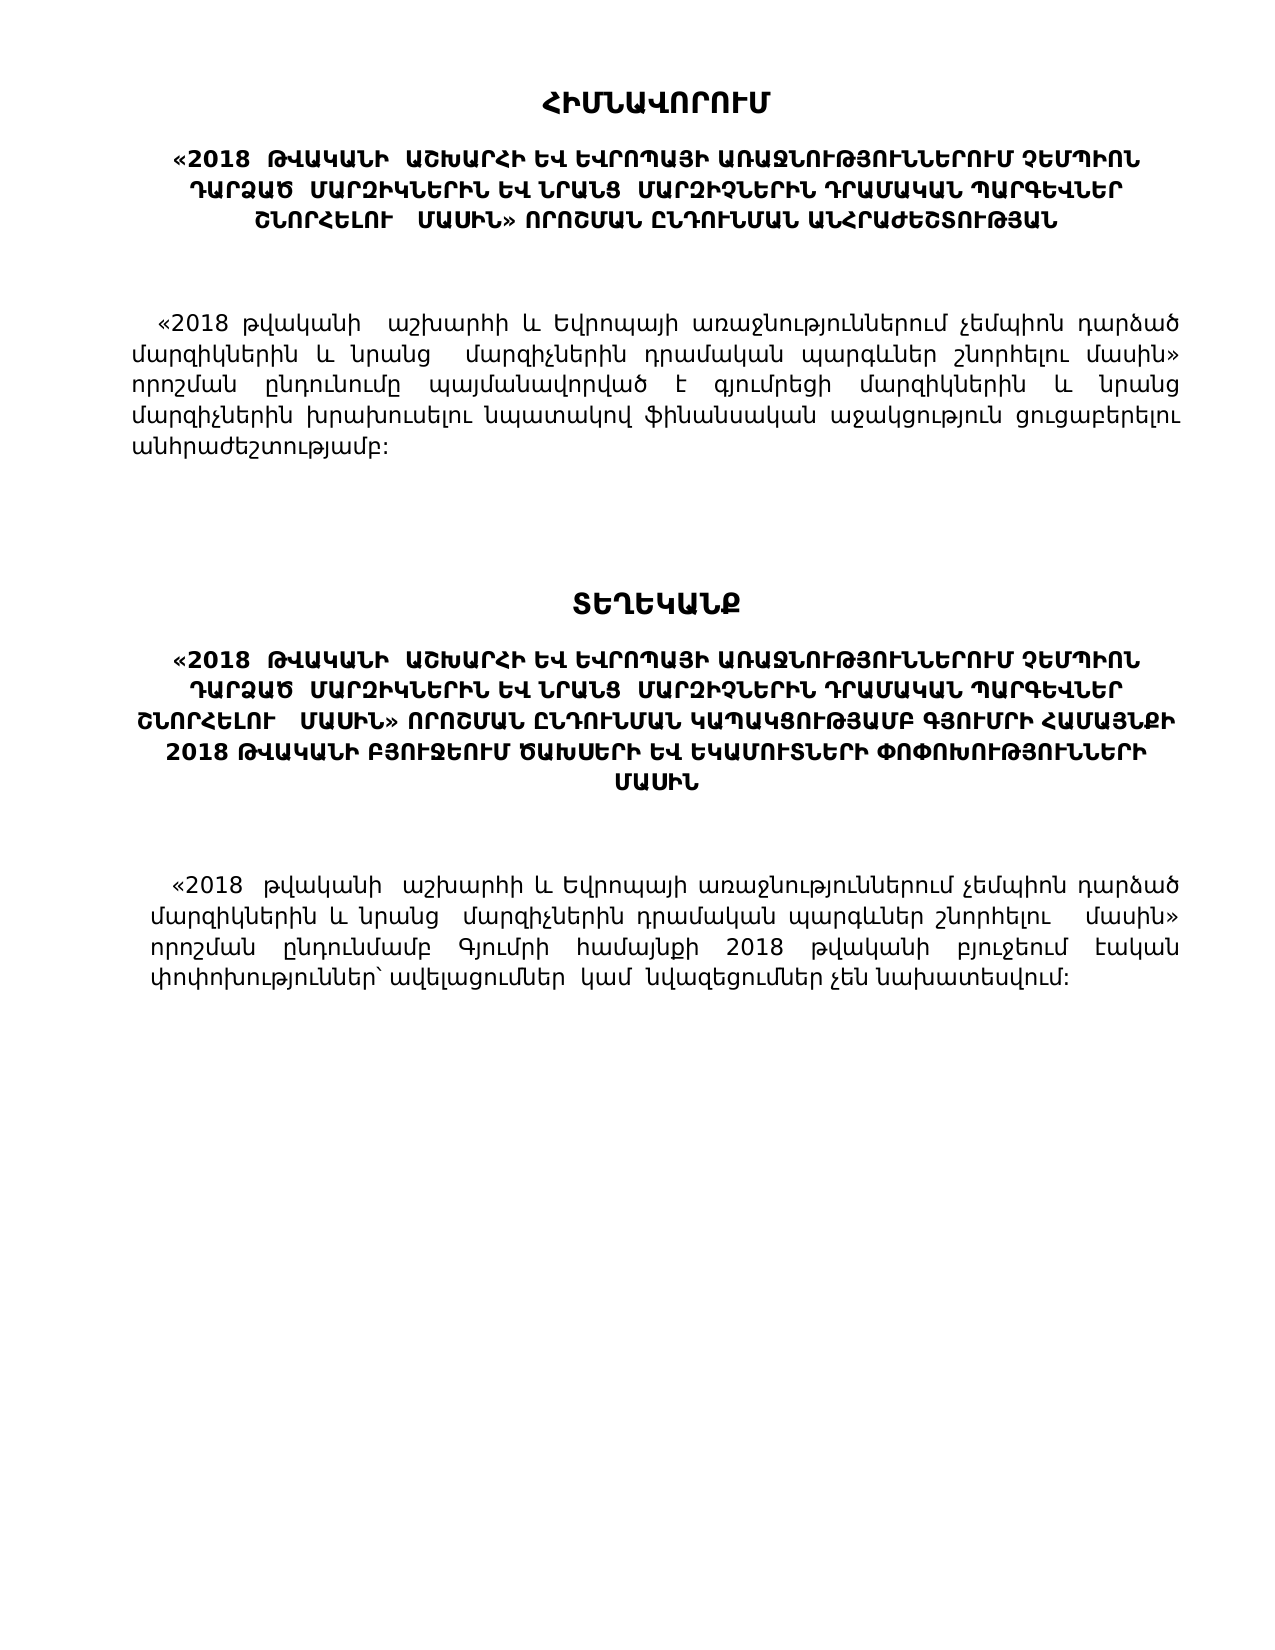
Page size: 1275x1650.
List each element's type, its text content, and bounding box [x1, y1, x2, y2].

text «2018 ԹՎԱԿԱՆԻ ԱՇԽԱՐՀԻ ԵՎ ԵՎՐՈՊԱՅԻ ԱՌԱՋՆՈՒԹՅՈՒՆՆԵՐՈՒՄ ՉԵՄՊԻՈՆ ԴԱՐՁԱԾ ՄԱՐԶԻԿՆԵՐԻՆ ԵՎ ՆՐԱՆՑ ՄԱՐԶԻՉՆԵՐԻՆ ԴՐԱՄԱԿԱՆ ՊԱՐԳԵՎՆԵՐ ՇՆՈՐՀԵԼՈՒ ՄԱՍԻՆ» ՈՐՈՇՄԱՆ ԸՆԴՈՒՆՄԱՆ ԿԱՊԱԿՑՈՒԹՅԱՄԲ ԳՅՈՒՄՐԻ ՀԱՄԱՅՆՔԻ 2018 ԹՎԱԿԱՆԻ ԲՅՈՒՋԵՈՒՄ ԾԱԽՍԵՐԻ ԵՎ ԵԿԱՄՈՒՏՆԵՐԻ ՓՈՓՈԽՈՒԹՅՈՒՆՆԵՐԻ ՄԱՍԻՆ [131, 647, 1181, 796]
text «2018 թվականի աշխարհի և Եվրոպայի առաջնություններում չեմպիոն դարձած մարզիկներին և նրանց մարզիչներին դրամական պարգևներ շնորհելու մասին» որոշման ընդունմամբ Գյումրի համայնքի 2018 թվականի բյուջեում էական փոփոխություններ՝ ավելացումներ կամ նվազեցումներ չեն նախատեսվում: [150, 872, 1181, 991]
text ՀԻՄՆԱՎՈՐՈՒՄ [131, 86, 1181, 120]
text «2018 ԹՎԱԿԱՆԻ ԱՇԽԱՐՀԻ ԵՎ ԵՎՐՈՊԱՅԻ ԱՌԱՋՆՈՒԹՅՈՒՆՆԵՐՈՒՄ ՉԵՄՊԻՈՆ ԴԱՐՁԱԾ ՄԱՐԶԻԿՆԵՐԻՆ ԵՎ ՆՐԱՆՑ ՄԱՐԶԻՉՆԵՐԻՆ ԴՐԱՄԱԿԱՆ ՊԱՐԳԵՎՆԵՐ ՇՆՈՐՀԵԼՈՒ ՄԱՍԻՆ» ՈՐՈՇՄԱՆ ԸՆԴՈՒՆՄԱՆ ԱՆՀՐԱԺԵՇՏՈՒԹՅԱՆ [131, 146, 1181, 234]
text ՏԵՂԵԿԱՆՔ [131, 587, 1181, 621]
text «2018 թվականի աշխարհի և Եվրոպայի առաջնություններում չեմպիոն դարձած մարզիկներին և նրանց մարզիչներին դրամական պարգևներ շնորհելու մասին» որոշման ընդունումը պայմանավորված է գյումրեցի մարզիկներին և նրանց մարզիչներին խրախուսելու նպատակով ֆինանսական աջակցություն ցուցաբերելու անհրաժեշտությամբ: [131, 310, 1181, 459]
